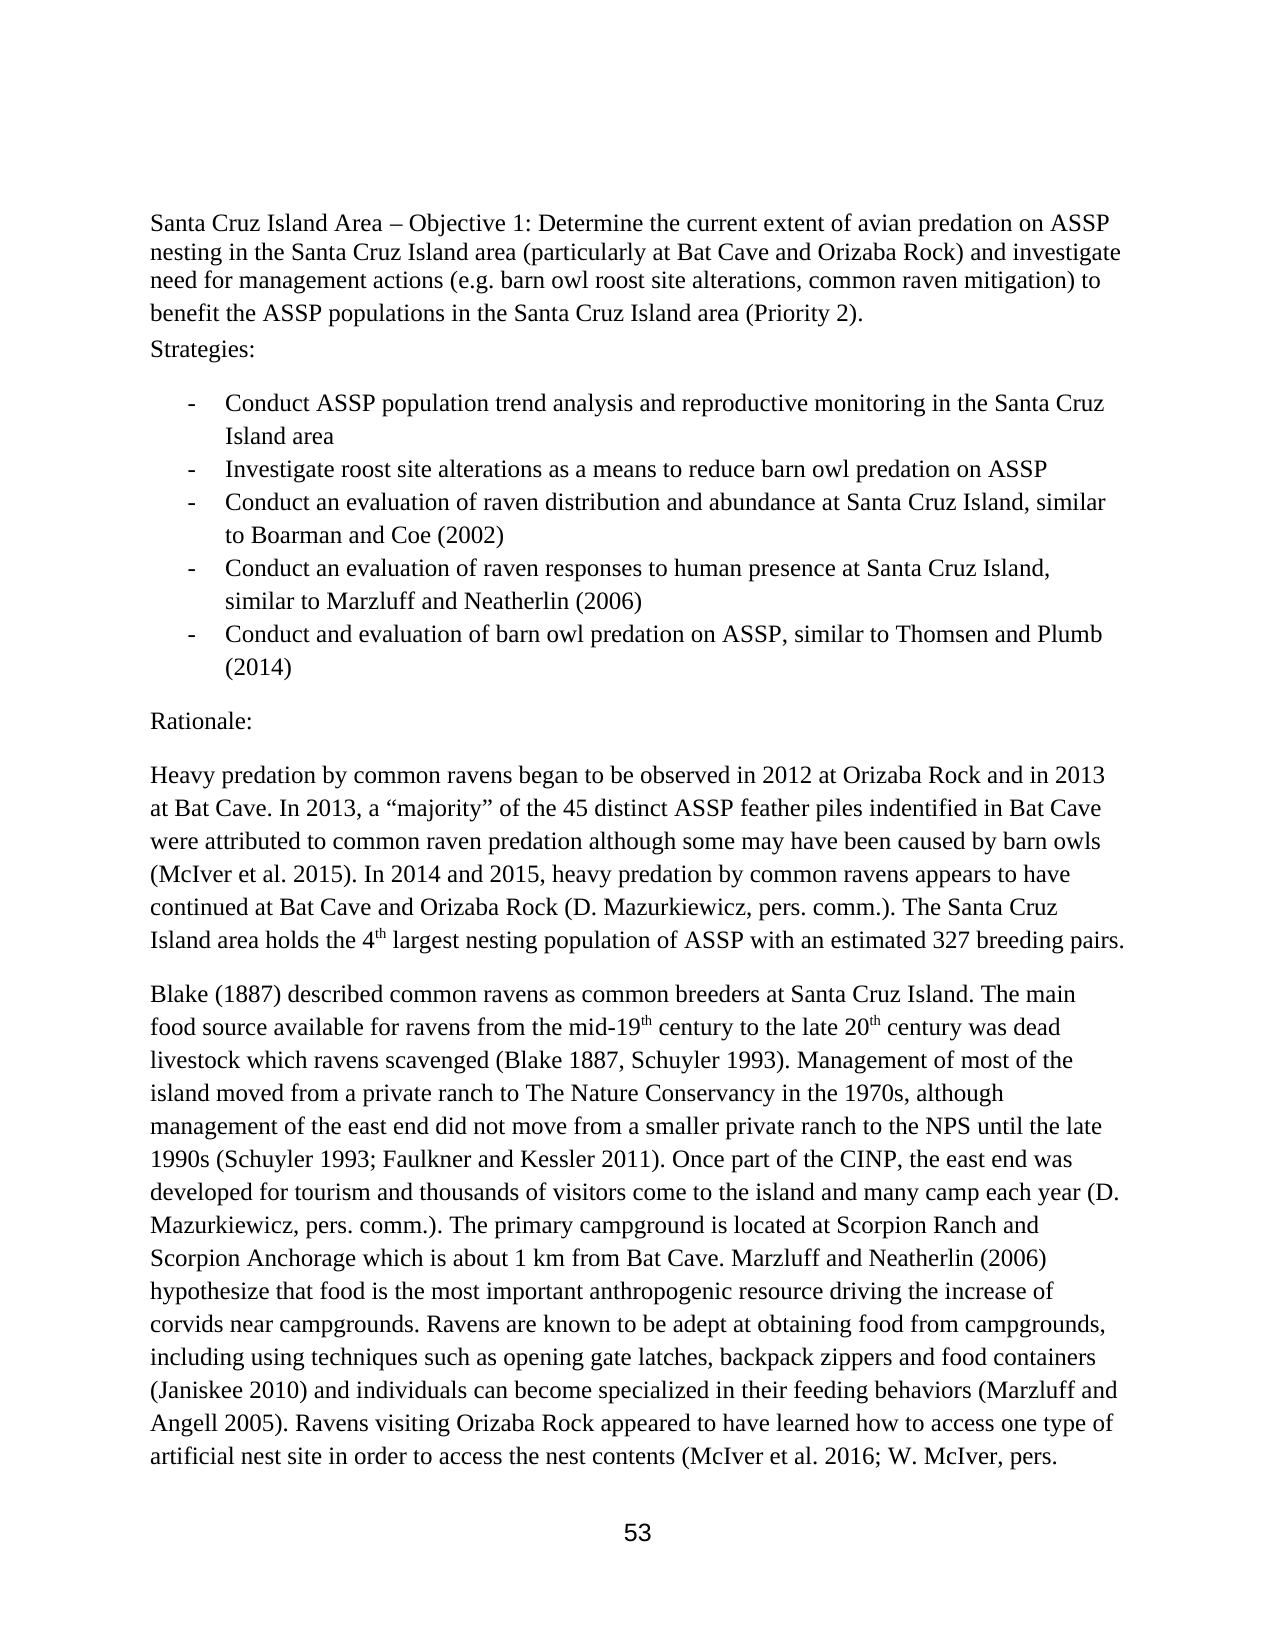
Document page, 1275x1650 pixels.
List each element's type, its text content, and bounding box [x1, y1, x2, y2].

list Conduct ASSP population trend analysis and reproductive monitoring in the Santa Cruz Island area [187, 388, 1125, 450]
list Conduct an evaluation of raven responses to human presence at Santa Cruz Island, similar to Marzluff and Neatherlin (2006) [187, 553, 1125, 615]
text Rationale: [150, 706, 1125, 735]
list Conduct and evaluation of barn owl predation on ASSP, similar to Thomsen and Plumb (2014) [187, 619, 1125, 681]
list Conduct an evaluation of raven distribution and abundance at Santa Cruz Island, similar to Boarman and Coe (2002) [187, 487, 1125, 549]
subtitle Santa Cruz Island Area – Objective 1: Determine the current extent of avian predation on ASSP nesting in the Santa Cruz Island area (particularly at Bat Cave and Orizaba Rock) and investigate need for management actions (e.g. barn owl roost site alterations, common raven mitigation) to benefit the ASSP populations in the Santa Cruz Island area (Priority 2). [150, 208, 1125, 328]
text Heavy predation by common ravens began to be observed in 2012 at Orizaba Rock and in 2013 at Bat Cave. In 2013, a “majority” of the 45 distinct ASSP feather piles indentified in Bat Cave were attributed to common raven predation although some may have been caused by barn owls (McIver et al. 2015). In 2014 and 2015, heavy predation by common ravens appears to have continued at Bat Cave and Orizaba Rock (D. Mazurkiewicz, pers. comm.). The Santa Cruz Island area holds the 4th largest nesting population of ASSP with an estimated 327 breeding pairs. [150, 760, 1125, 954]
list Investigate roost site alterations as a means to reduce barn owl predation on ASSP [187, 454, 1125, 483]
text Strategies: [150, 334, 1125, 363]
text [150, 979, 1125, 1470]
